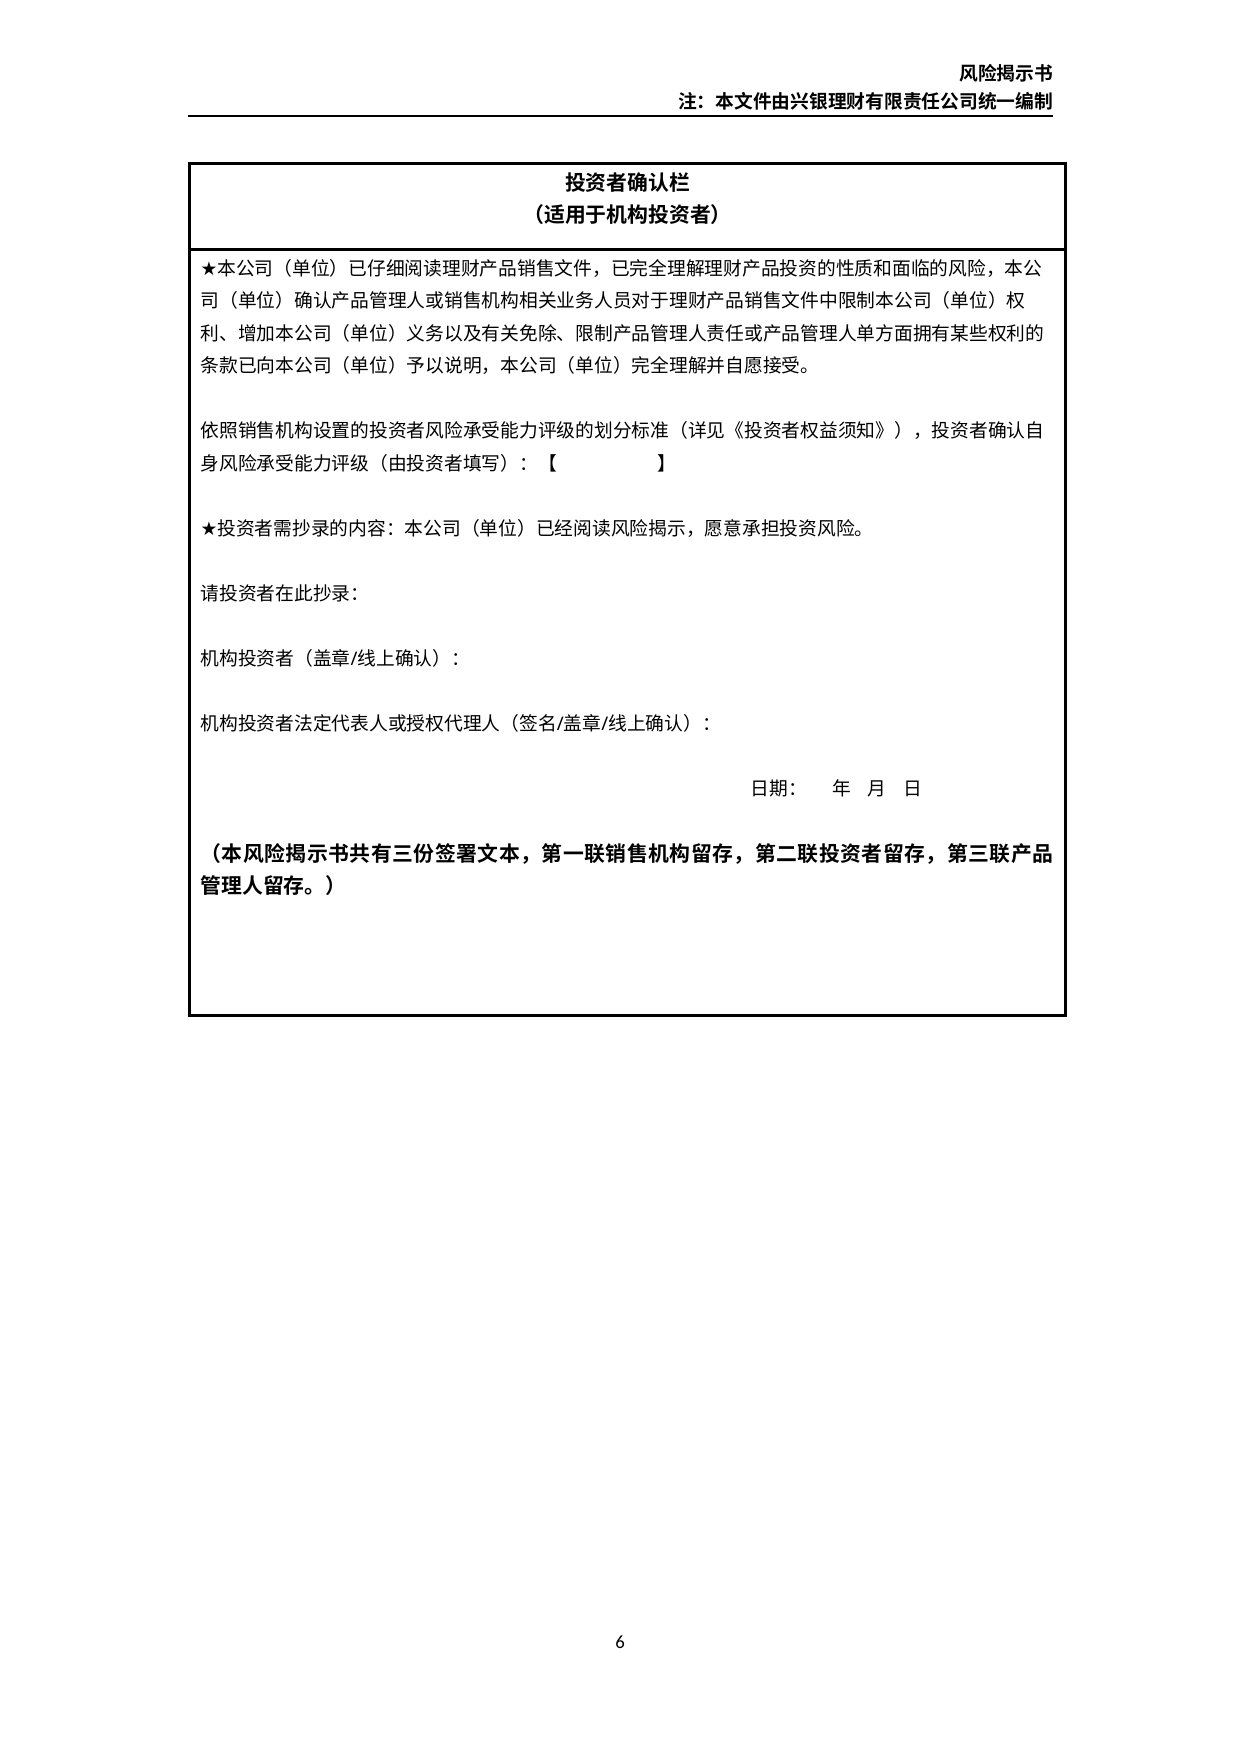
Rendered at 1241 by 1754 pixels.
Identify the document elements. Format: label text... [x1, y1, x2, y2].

table_header 投资者确认栏 （适用于机构投资者） [191, 165, 1064, 248]
table_cell ★本公司（单位）已仔细阅读理财产品销售文件，已完全理解理财产品投资的性质和面临的风险，本公司（单位）确认产品管理人或销售机构相关业务人员对于理财产品销售文件中限制本公司（单位）权利、增加本公司（单位）义务以及有关免除、限制产品管理人责任或产品管理人单方面拥有某些权利的条款已向本公司（单位）予以说明，本公司（单位）完全理解并自愿接受。 依照销售机构设置的投资者风险承受能力评级的划分标准（详见《投资者权益须知》），投资者确认自身风险承受能力评级（由投资者填写）：【 】 ★投资者需抄录的内容：本公司（单位）已经阅读风险揭示，愿意承担投资风险。 请投资者在此抄录： 机构投资者（盖章/线上确认）： 机构投资者法定代表人或授权代理人（签名/盖章/线上确认）： 日期： 年 月 日 （本风险揭示书共有三份签署文本，第一联销售机构留存，第二联投资者留存，第三联产品管理人留存。） [191, 251, 1064, 1014]
